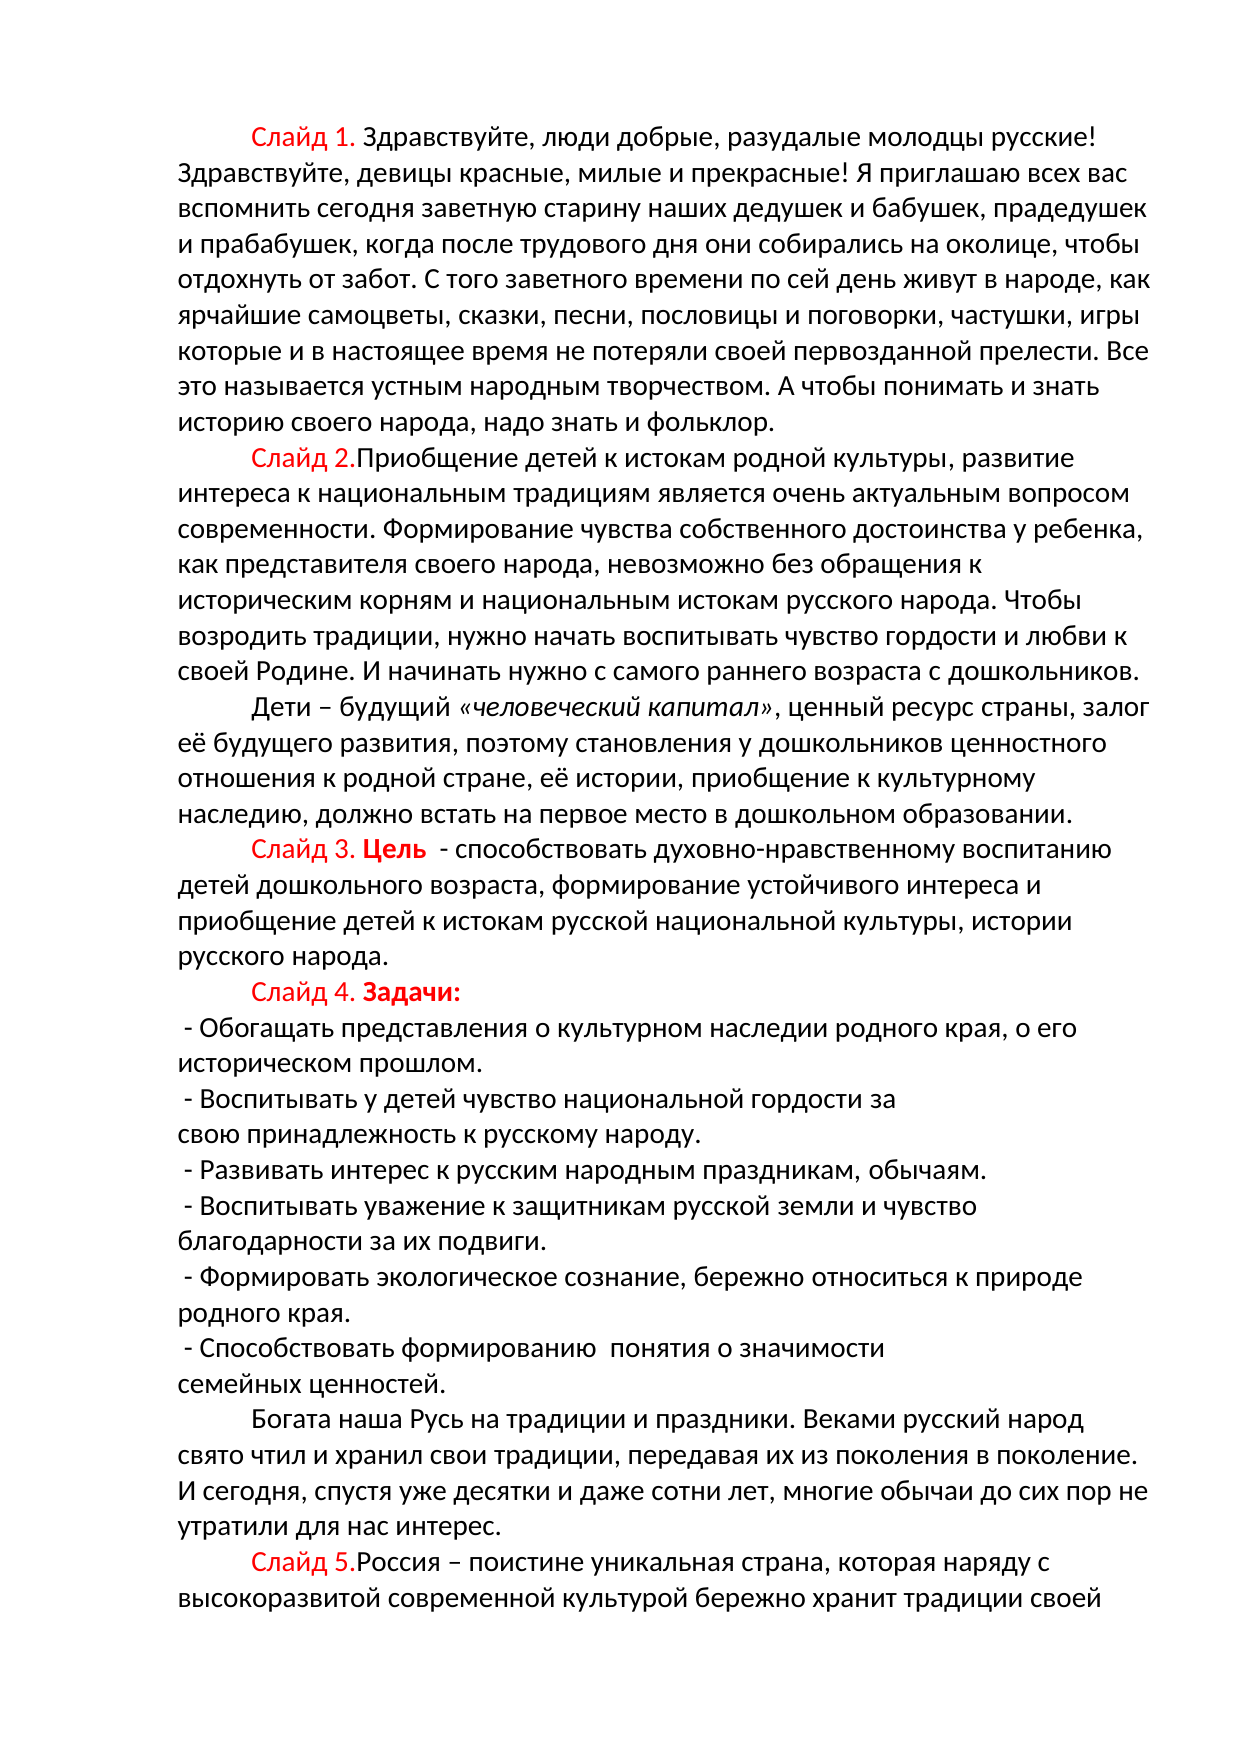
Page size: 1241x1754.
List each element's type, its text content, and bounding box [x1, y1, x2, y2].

text Слайд 1. Здравствуйте, люди добрые, разудалые молодцы русские! Здравствуйте, девицы красные, милые и прекрасные! Я приглашаю всех вас вспомнить сегодня заветную старину наших дедушек и бабушек, прадедушек и прабабушек, когда после трудового дня они собирались на околице, чтобы отдохнуть от забот. С того заветного времени по сей день живут в народе, как ярчайшие самоцветы, сказки, песни, пословицы и поговорки, частушки, игры которые и в настоящее время не потеряли своей первозданной прелести. Все это называется устным народным творчеством. А чтобы понимать и знать историю своего народа, надо знать и фольклор. [177, 118, 1152, 439]
text Слайд 3. Цель - способствовать духовно-нравственному воспитанию детей дошкольного возраста, формирование устойчивого интереса и приобщение детей к истокам русской национальной культуры, истории русского народа. [177, 831, 1152, 973]
text Слайд 4. Задачи: [177, 973, 1152, 1009]
text Богата наша Русь на традиции и праздники. Веками русский народ свято чтил и хранил свои традиции, передавая их из поколения в поколение. И сегодня, спустя уже десятки и даже сотни лет, многие обычаи до сих пор не утратили для нас интерес. [177, 1401, 1152, 1543]
text - Воспитывать уважение к защитникам русской земли и чувство благодарности за их подвиги. [177, 1187, 1152, 1258]
text - Воспитывать у детей чувство национальной гордости за свою принадлежность к русскому народу. [177, 1080, 1152, 1151]
text Дети – будущий «человеческий капитал», ценный ресурс страны, залог её будущего развития, поэтому становления у дошкольников ценностного отношения к родной стране, её истории, приобщение к культурному наследию, должно встать на первое место в дошкольном образовании. [177, 688, 1152, 831]
text - Формировать экологическое сознание, бережно относиться к природе родного края. [177, 1258, 1152, 1329]
text Слайд 2.Приобщение детей к истокам родной культуры, развитие интереса к национальным традициям является очень актуальным вопросом современности. Формирование чувства собственного достоинства у ребенка, как представителя своего народа, невозможно без обращения к историческим корням и национальным истокам русского народа. Чтобы возродить традиции, нужно начать воспитывать чувство гордости и любви к своей Родине. И начинать нужно с самого раннего возраста с дошкольников. [177, 439, 1152, 688]
text - Обогащать представления о культурном наследии родного края, о его историческом прошлом. [177, 1009, 1152, 1080]
text - Развивать интерес к русским народным праздникам, обычаям. [177, 1151, 1152, 1187]
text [177, 1543, 1152, 1614]
text - Способствовать формированию понятия о значимости семейных ценностей. [177, 1329, 1152, 1401]
